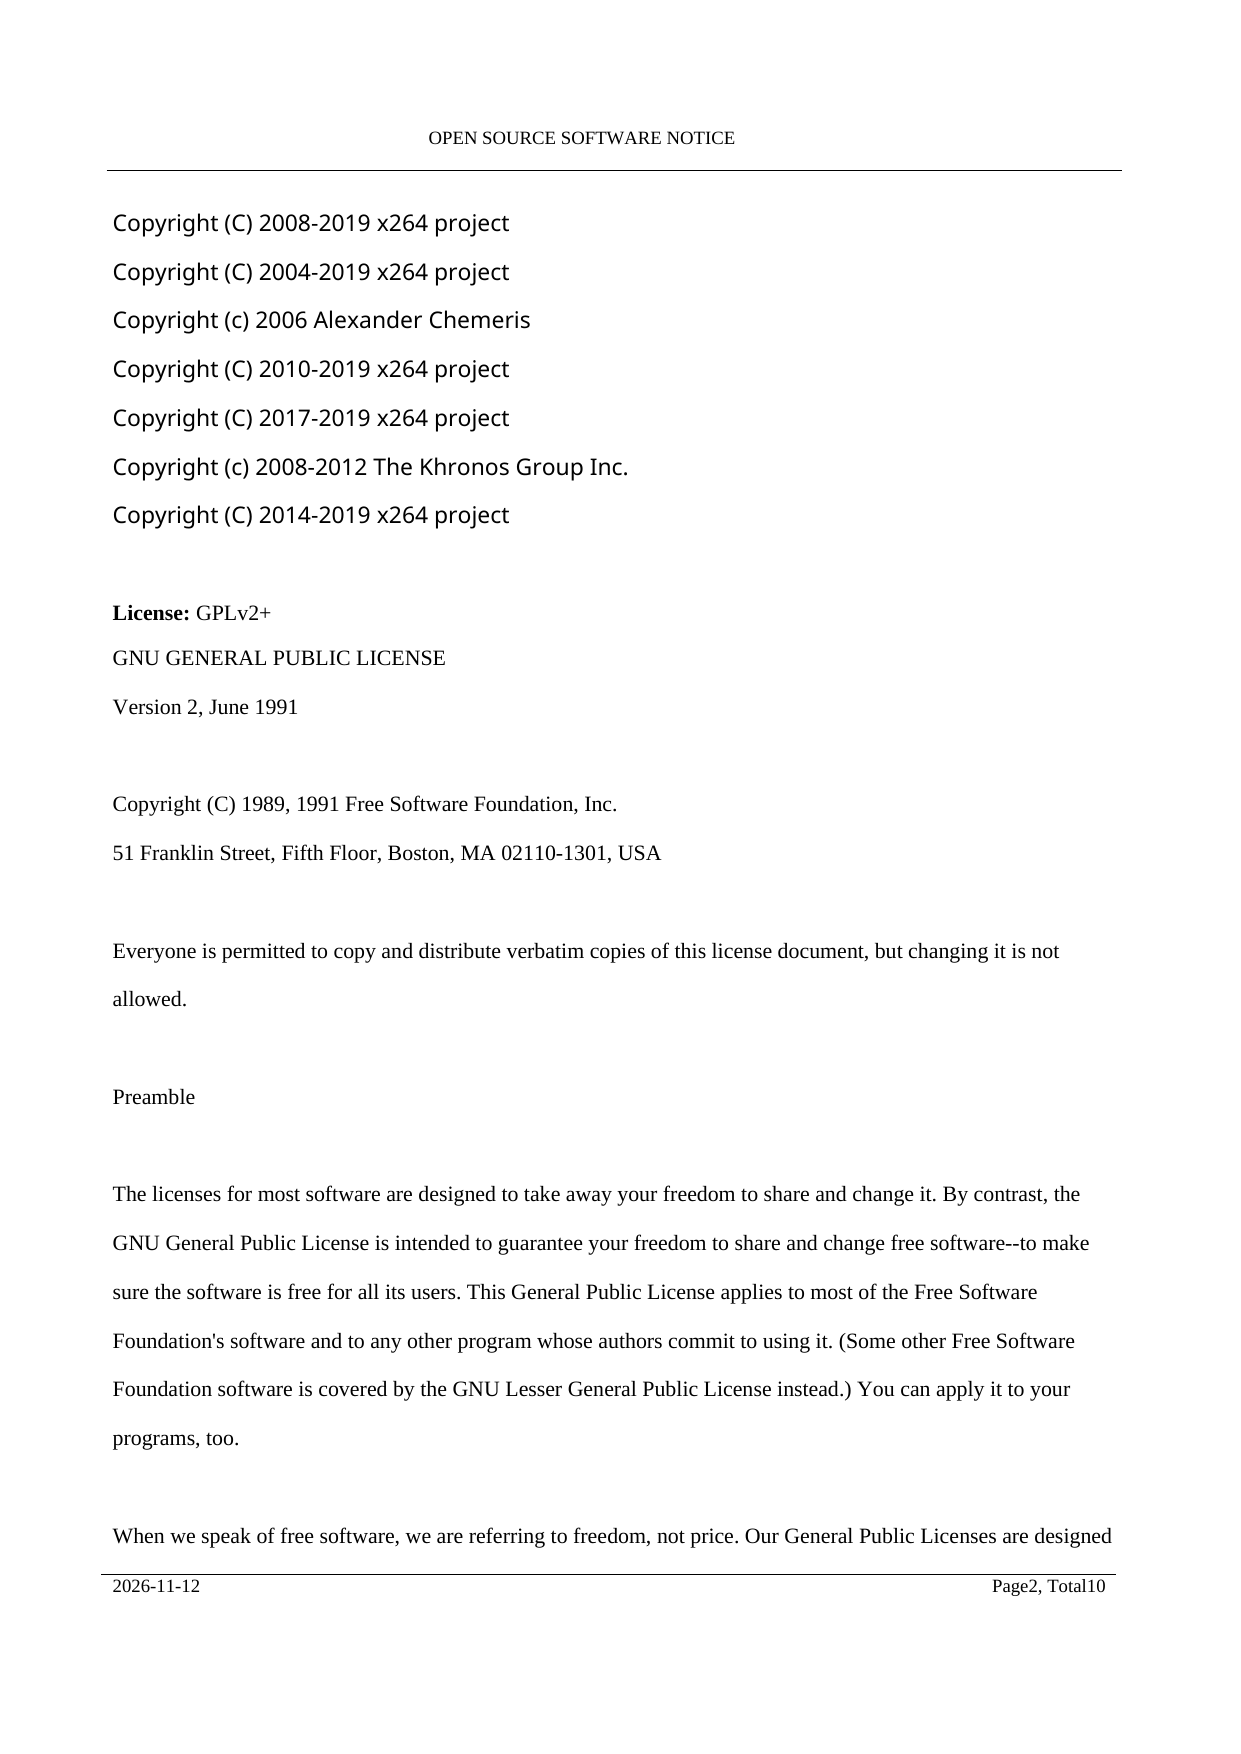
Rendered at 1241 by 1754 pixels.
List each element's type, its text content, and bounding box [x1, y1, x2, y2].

text License: GPLv2+ [112, 596, 1128, 629]
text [112, 206, 1128, 580]
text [112, 641, 1128, 1551]
